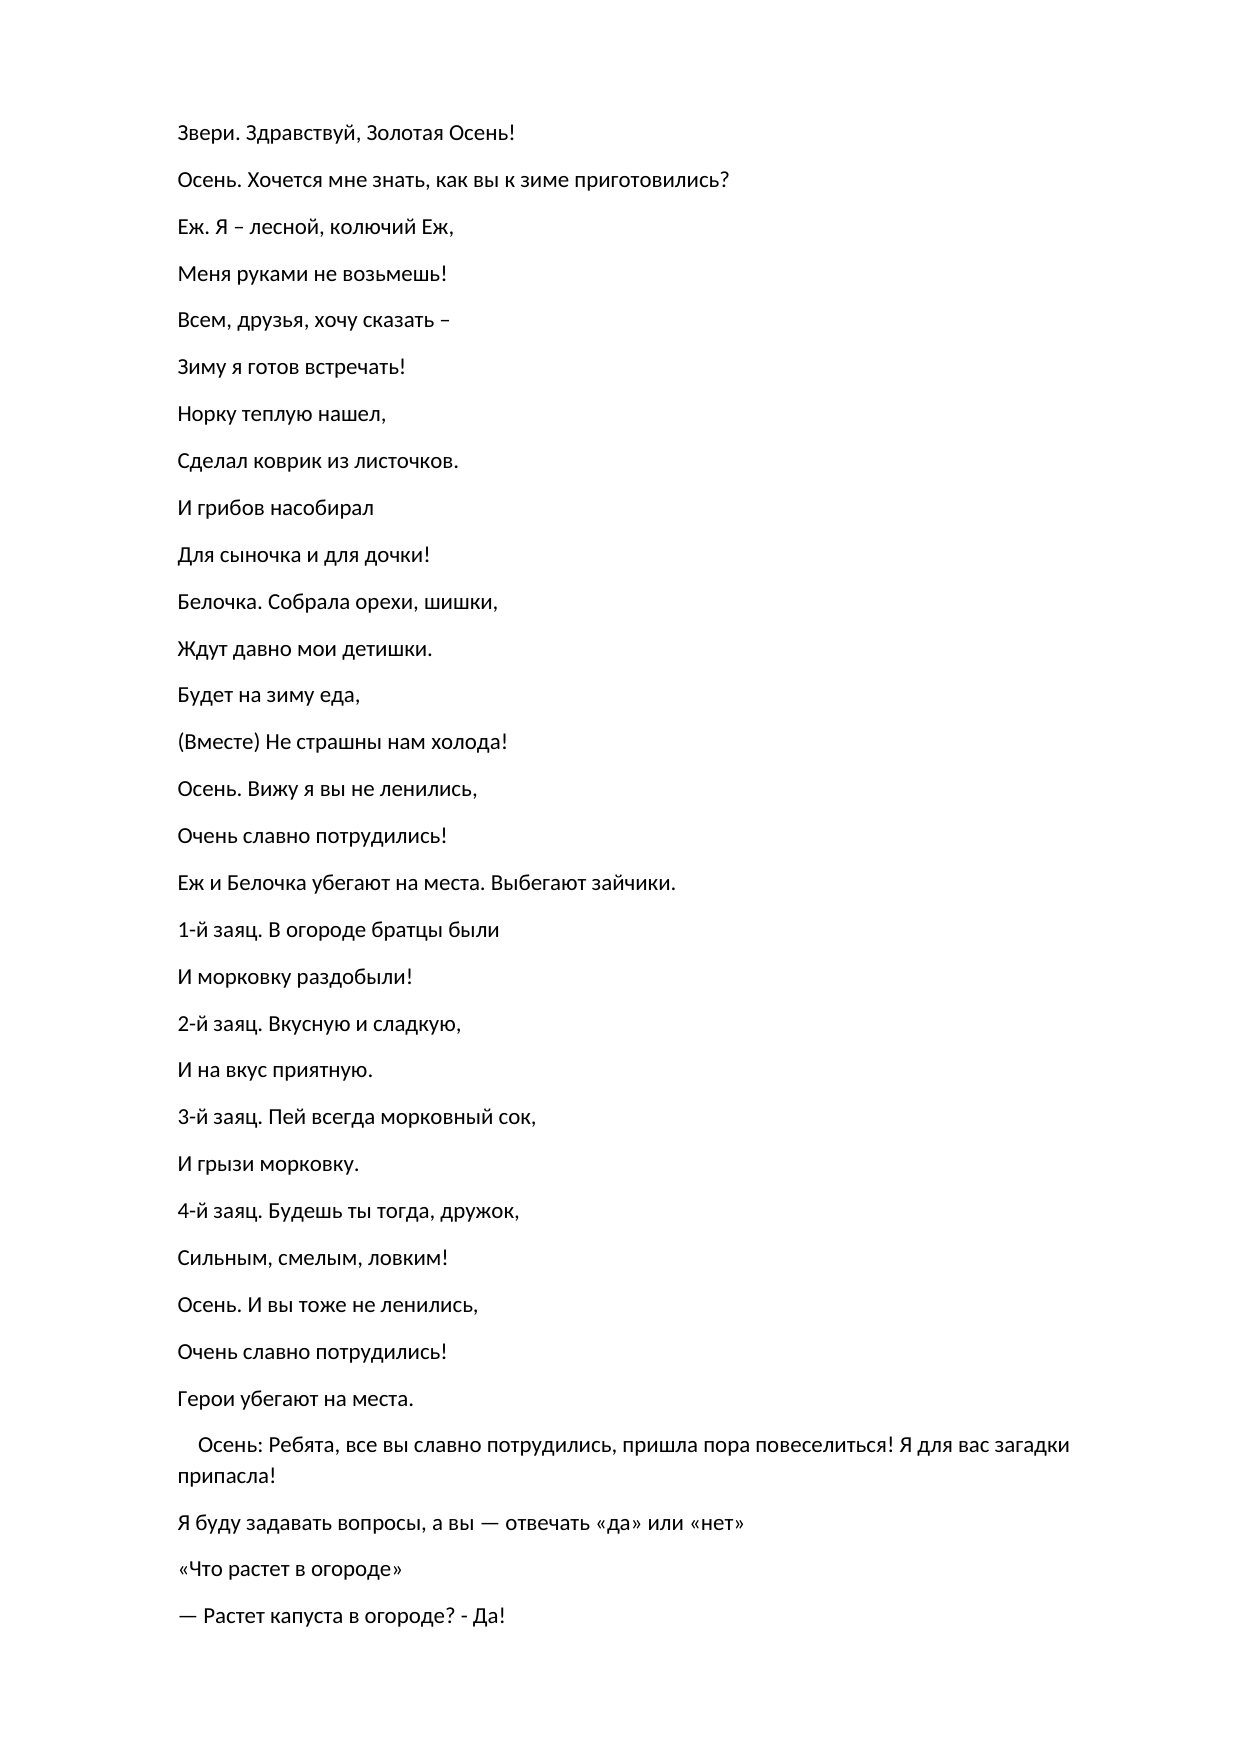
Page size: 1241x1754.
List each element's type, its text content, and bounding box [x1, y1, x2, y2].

text «Что растет в огороде» [177, 1554, 1152, 1583]
text Ждут давно мои детишки. [177, 634, 1152, 662]
text Осень. И вы тоже не ленились, [177, 1290, 1152, 1318]
text Осень. Вижу я вы не ленились, [177, 774, 1152, 802]
text (Вместе) Не страшны нам холода! [177, 727, 1152, 756]
text 2-й заяц. Вкусную и сладкую, [177, 1009, 1152, 1037]
text 4-й заяц. Будешь ты тогда, дружок, [177, 1196, 1152, 1224]
text — Растет капуста в огороде? - Да! [177, 1601, 1152, 1629]
text Очень славно потрудились! [177, 821, 1152, 849]
text 3-й заяц. Пей всегда морковный сок, [177, 1102, 1152, 1131]
text Зиму я готов встречать! [177, 352, 1152, 381]
text И грызи морковку. [177, 1149, 1152, 1177]
text Звери. Здравствуй, Золотая Осень! [177, 118, 1152, 146]
text Очень славно потрудились! [177, 1337, 1152, 1365]
text Сильным, смелым, ловким! [177, 1243, 1152, 1271]
text Белочка. Собрала орехи, шишки, [177, 587, 1152, 615]
text Герои убегают на места. [177, 1384, 1152, 1412]
text Я буду задавать вопросы, а вы — отвечать «да» или «нет» [177, 1508, 1152, 1536]
text Осень. Хочется мне знать, как вы к зиме приготовились? [177, 165, 1152, 193]
text Будет на зиму еда, [177, 681, 1152, 709]
text Осень: Ребята, все вы славно потрудились, пришла пора повеселиться! Я для вас загадки припасла! [177, 1431, 1152, 1489]
text И грибов насобирал [177, 493, 1152, 521]
text Еж. Я – лесной, колючий Еж, [177, 212, 1152, 240]
text Всем, друзья, хочу сказать – [177, 306, 1152, 334]
text И морковку раздобыли! [177, 962, 1152, 990]
text И на вкус приятную. [177, 1056, 1152, 1084]
text Норку теплую нашел, [177, 399, 1152, 427]
text Еж и Белочка убегают на места. Выбегают зайчики. [177, 868, 1152, 896]
text Меня руками не возьмешь! [177, 259, 1152, 287]
text Для сыночка и для дочки! [177, 540, 1152, 568]
text Сделал коврик из листочков. [177, 446, 1152, 474]
text 1-й заяц. В огороде братцы были [177, 915, 1152, 943]
